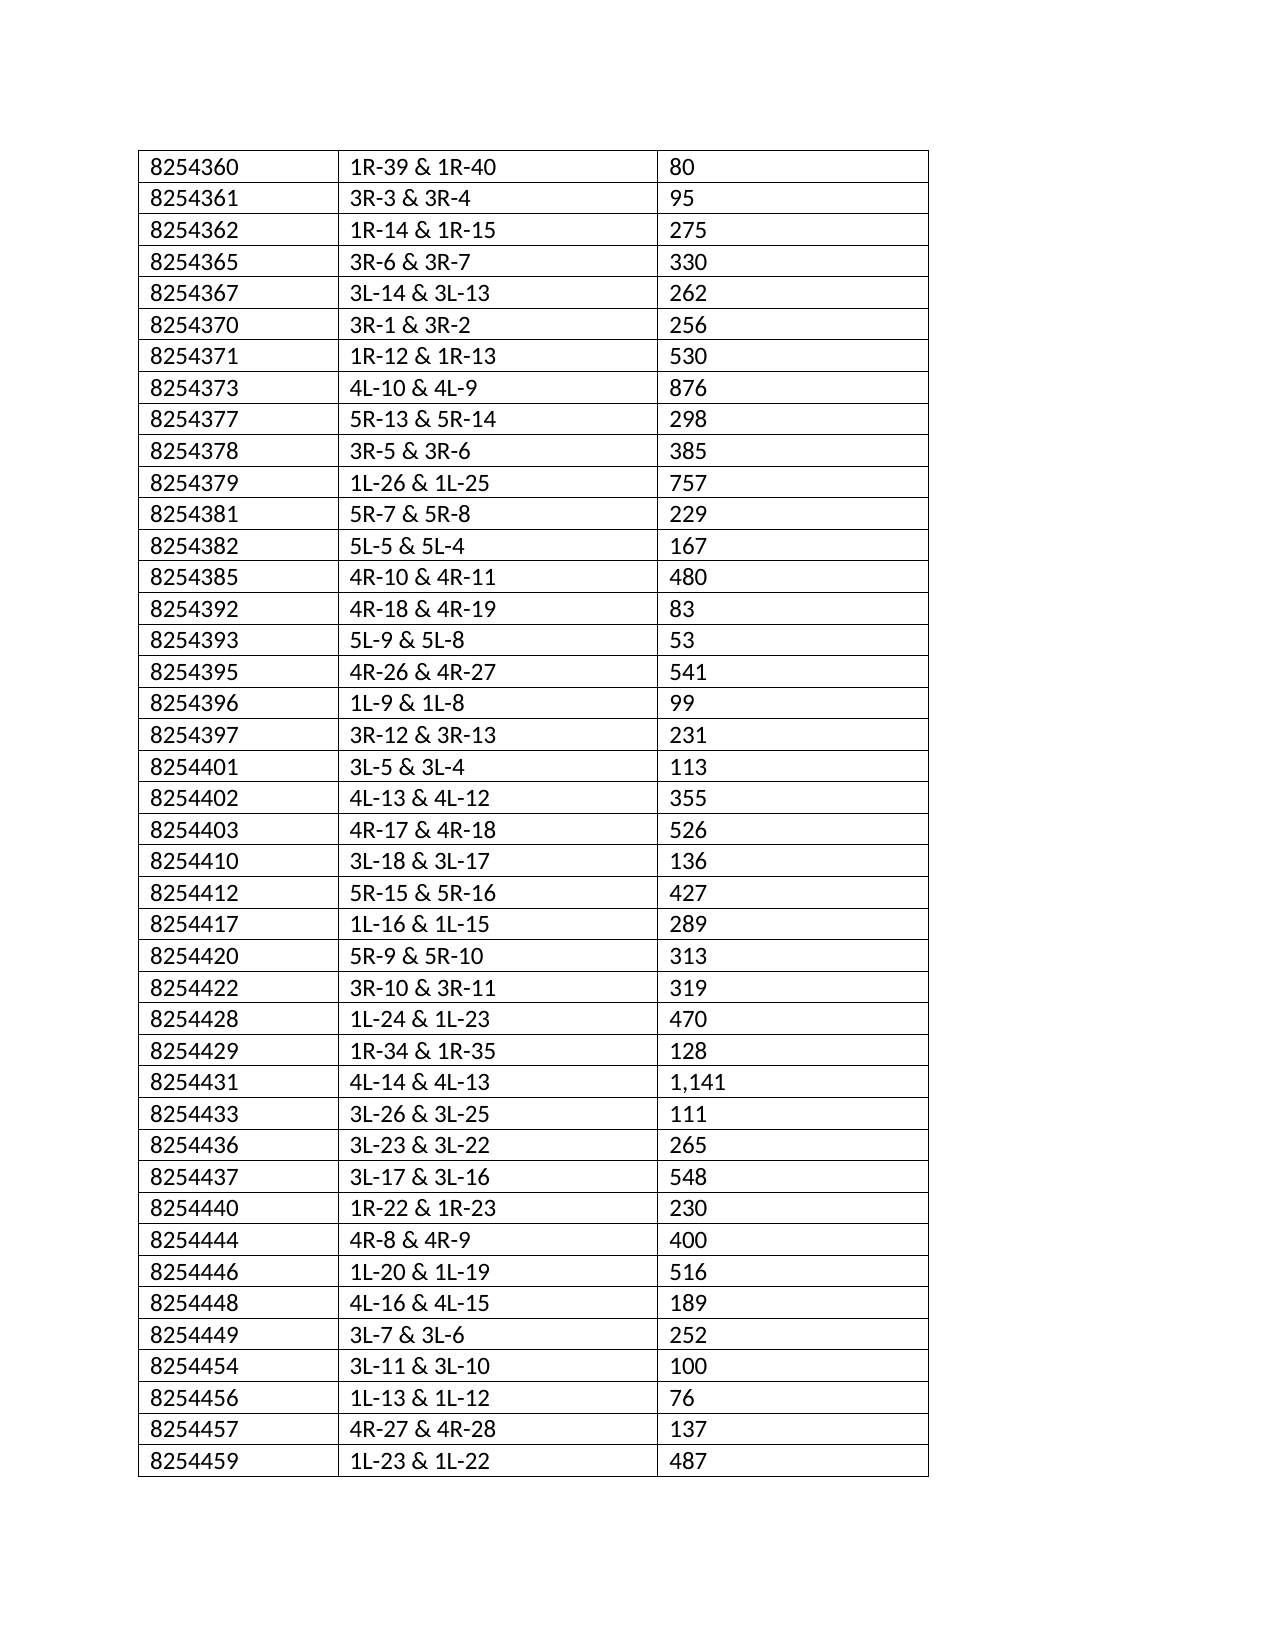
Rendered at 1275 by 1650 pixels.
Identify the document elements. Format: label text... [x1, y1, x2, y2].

table_cell 3L-14 & 3L-13 [339, 277, 657, 308]
table_cell 8254433 [139, 1098, 338, 1128]
table_cell 8254429 [139, 1035, 338, 1065]
table_cell 256 [658, 309, 928, 339]
table_cell 265 [658, 1130, 928, 1160]
table_cell 289 [658, 909, 928, 939]
table_cell 1R-12 & 1R-13 [339, 340, 657, 371]
table_cell 99 [658, 688, 928, 718]
table_cell 111 [658, 1098, 928, 1128]
table_cell 5R-13 & 5R-14 [339, 404, 657, 434]
table_cell 8254420 [139, 940, 338, 971]
table_cell 76 [658, 1382, 928, 1412]
table_cell 3R-5 & 3R-6 [339, 435, 657, 466]
table_cell 8254440 [139, 1193, 338, 1223]
table_cell 95 [658, 183, 928, 213]
table_cell 8254456 [139, 1382, 338, 1412]
table_cell 4R-10 & 4R-11 [339, 561, 657, 592]
table_cell 427 [658, 877, 928, 907]
table_cell 516 [658, 1256, 928, 1286]
table_cell 3L-23 & 3L-22 [339, 1130, 657, 1160]
table_cell 541 [658, 656, 928, 687]
table_cell 1R-34 & 1R-35 [339, 1035, 657, 1065]
table_cell 4L-13 & 4L-12 [339, 782, 657, 813]
table_cell 757 [658, 467, 928, 497]
table_cell 4L-10 & 4L-9 [339, 372, 657, 402]
table_cell 1L-24 & 1L-23 [339, 1003, 657, 1034]
table_cell 3L-11 & 3L-10 [339, 1350, 657, 1381]
table_cell 8254377 [139, 404, 338, 434]
table_cell 3L-5 & 3L-4 [339, 751, 657, 781]
table_cell 189 [658, 1287, 928, 1318]
table_cell 4R-17 & 4R-18 [339, 814, 657, 844]
table_cell 3R-1 & 3R-2 [339, 309, 657, 339]
table_cell 275 [658, 214, 928, 245]
table_cell 8254454 [139, 1350, 338, 1381]
table_cell 8254459 [139, 1445, 338, 1476]
table_cell 4R-18 & 4R-19 [339, 593, 657, 623]
table_cell 8254365 [139, 246, 338, 276]
table_cell 229 [658, 498, 928, 529]
table_cell 252 [658, 1319, 928, 1349]
table_cell 128 [658, 1035, 928, 1065]
table_cell 8254373 [139, 372, 338, 402]
table_cell 8254417 [139, 909, 338, 939]
table_cell 1R-14 & 1R-15 [339, 214, 657, 245]
table_cell 8254370 [139, 309, 338, 339]
table_cell 1L-16 & 1L-15 [339, 909, 657, 939]
table_cell 4L-14 & 4L-13 [339, 1066, 657, 1097]
table_cell 1L-13 & 1L-12 [339, 1382, 657, 1412]
table_cell 8254410 [139, 845, 338, 876]
table_cell 8254446 [139, 1256, 338, 1286]
table_cell 8254393 [139, 625, 338, 655]
table_cell 470 [658, 1003, 928, 1034]
table_cell 8254367 [139, 277, 338, 308]
table_cell 385 [658, 435, 928, 466]
table_cell 330 [658, 246, 928, 276]
table_cell 4R-27 & 4R-28 [339, 1414, 657, 1444]
table_cell 8254397 [139, 719, 338, 750]
table_cell 8254379 [139, 467, 338, 497]
table_cell 8254403 [139, 814, 338, 844]
table_cell 5R-15 & 5R-16 [339, 877, 657, 907]
table_cell 5R-9 & 5R-10 [339, 940, 657, 971]
table_cell 80 [658, 151, 928, 182]
table_cell 8254362 [139, 214, 338, 245]
table_cell 8254448 [139, 1287, 338, 1318]
table_cell 5R-7 & 5R-8 [339, 498, 657, 529]
table_cell 4R-8 & 4R-9 [339, 1224, 657, 1255]
table_cell 313 [658, 940, 928, 971]
table_cell 8254402 [139, 782, 338, 813]
table_cell 1,141 [658, 1066, 928, 1097]
table_cell 3R-6 & 3R-7 [339, 246, 657, 276]
table_cell 530 [658, 340, 928, 371]
table_cell 8254431 [139, 1066, 338, 1097]
table_cell 8254382 [139, 530, 338, 560]
table_cell 1L-9 & 1L-8 [339, 688, 657, 718]
table_cell 8254437 [139, 1161, 338, 1192]
table_cell 1L-23 & 1L-22 [339, 1445, 657, 1476]
table_cell 3L-26 & 3L-25 [339, 1098, 657, 1128]
table_cell 4L-16 & 4L-15 [339, 1287, 657, 1318]
table_cell 1R-39 & 1R-40 [339, 151, 657, 182]
table_cell 3L-18 & 3L-17 [339, 845, 657, 876]
table_cell 8254395 [139, 656, 338, 687]
table_cell 3R-12 & 3R-13 [339, 719, 657, 750]
table_cell 262 [658, 277, 928, 308]
table_cell 400 [658, 1224, 928, 1255]
table_cell 8254381 [139, 498, 338, 529]
table_cell 355 [658, 782, 928, 813]
table_cell 8254378 [139, 435, 338, 466]
table_cell 3L-17 & 3L-16 [339, 1161, 657, 1192]
table_cell 231 [658, 719, 928, 750]
table_cell 5L-9 & 5L-8 [339, 625, 657, 655]
table_cell 8254401 [139, 751, 338, 781]
table_cell 100 [658, 1350, 928, 1381]
table_cell 8254392 [139, 593, 338, 623]
table_cell 319 [658, 972, 928, 1002]
table_cell 167 [658, 530, 928, 560]
table_cell 8254436 [139, 1130, 338, 1160]
table_cell 3R-10 & 3R-11 [339, 972, 657, 1002]
table_cell 1R-22 & 1R-23 [339, 1193, 657, 1223]
table_cell 83 [658, 593, 928, 623]
table_cell 487 [658, 1445, 928, 1476]
table_cell 8254422 [139, 972, 338, 1002]
table_cell 230 [658, 1193, 928, 1223]
table_cell 4R-26 & 4R-27 [339, 656, 657, 687]
table_cell 8254449 [139, 1319, 338, 1349]
table_cell 1L-26 & 1L-25 [339, 467, 657, 497]
table_cell 8254412 [139, 877, 338, 907]
table_cell 876 [658, 372, 928, 402]
table_cell 5L-5 & 5L-4 [339, 530, 657, 560]
table_cell 3R-3 & 3R-4 [339, 183, 657, 213]
table_cell 137 [658, 1414, 928, 1444]
table_cell 8254457 [139, 1414, 338, 1444]
table_cell 1L-20 & 1L-19 [339, 1256, 657, 1286]
table_cell 8254428 [139, 1003, 338, 1034]
table_cell 136 [658, 845, 928, 876]
table_cell 53 [658, 625, 928, 655]
table_cell 8254361 [139, 183, 338, 213]
table_cell 3L-7 & 3L-6 [339, 1319, 657, 1349]
table_cell 298 [658, 404, 928, 434]
table_cell 526 [658, 814, 928, 844]
table_cell 8254371 [139, 340, 338, 371]
table_cell 480 [658, 561, 928, 592]
table_cell 113 [658, 751, 928, 781]
table_cell 8254360 [139, 151, 338, 182]
table_cell 548 [658, 1161, 928, 1192]
table_cell 8254385 [139, 561, 338, 592]
table_cell 8254396 [139, 688, 338, 718]
table_cell 8254444 [139, 1224, 338, 1255]
